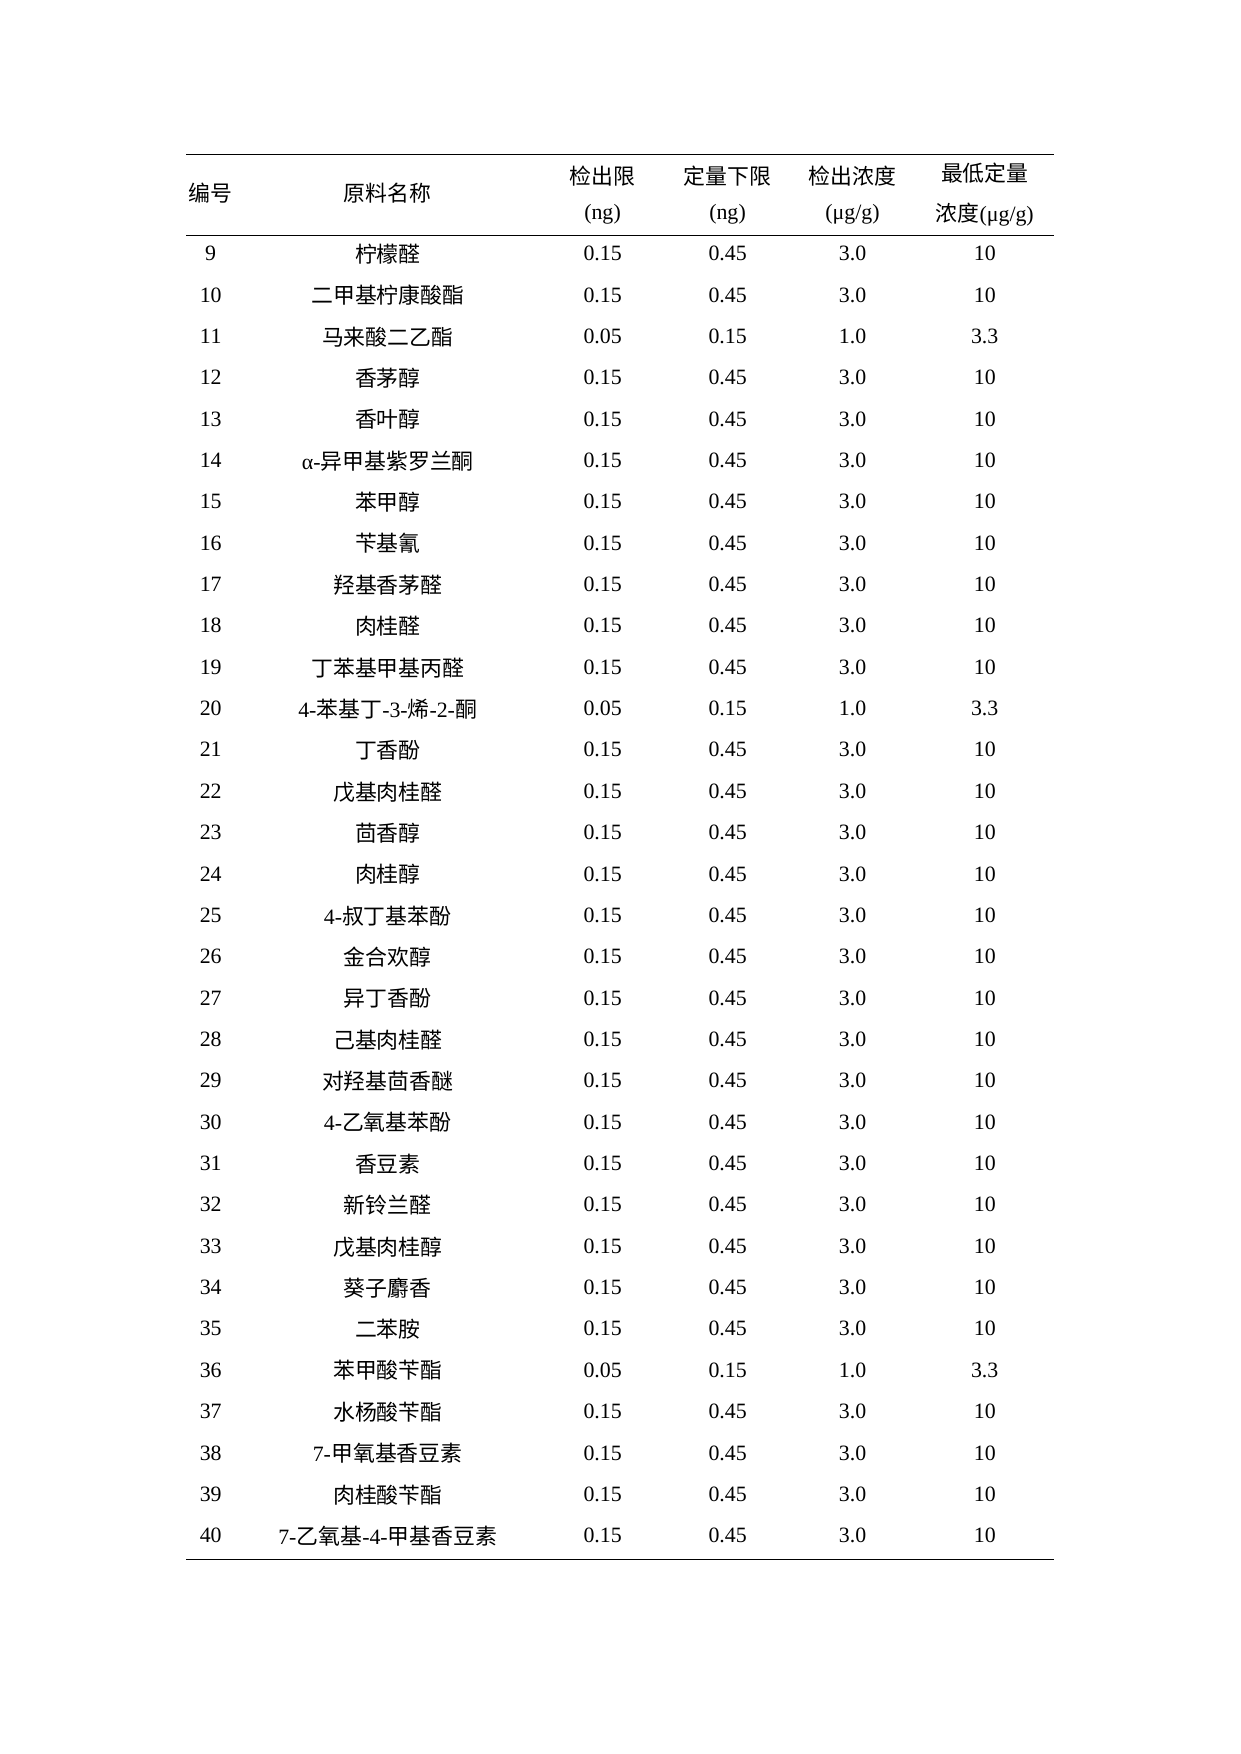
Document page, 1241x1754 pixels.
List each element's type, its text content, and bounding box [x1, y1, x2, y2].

table_cell 40 [186, 1518, 235, 1559]
table_cell 24 [186, 856, 235, 897]
table_cell 0.15 [540, 442, 665, 483]
table_cell 0.15 [540, 732, 665, 773]
table_cell 0.15 [540, 1187, 665, 1228]
table_cell 0.15 [665, 318, 790, 359]
table_cell 0.15 [665, 1352, 790, 1393]
table_cell 16 [186, 525, 235, 566]
table_cell 0.15 [540, 939, 665, 980]
table_cell 28 [186, 1021, 235, 1062]
table_cell 3.0 [790, 1518, 915, 1559]
table_cell 3.0 [790, 732, 915, 773]
table_cell 0.15 [540, 360, 665, 401]
table_cell 葵子麝香 [235, 1269, 540, 1311]
table_cell 9 [186, 236, 235, 277]
table_cell 羟基香茅醛 [235, 566, 540, 608]
table_cell 10 [915, 1228, 1054, 1269]
table_cell 0.05 [540, 690, 665, 732]
table_cell 15 [186, 484, 235, 525]
table_cell 21 [186, 732, 235, 773]
table_cell 10 [915, 980, 1054, 1021]
table_cell 10 [915, 484, 1054, 525]
table_header 检出限 (ng) [540, 155, 665, 235]
table_cell 0.45 [665, 1063, 790, 1104]
table_cell 0.45 [665, 1311, 790, 1352]
table_cell 3.0 [790, 1393, 915, 1435]
table_cell 10 [915, 1311, 1054, 1352]
table_cell 10 [915, 277, 1054, 318]
table_cell 10 [915, 1435, 1054, 1476]
table_cell 0.45 [665, 1269, 790, 1311]
table_cell 10 [915, 1104, 1054, 1145]
table_cell 0.15 [540, 1145, 665, 1187]
table_cell 10 [915, 360, 1054, 401]
table_cell 10 [915, 1021, 1054, 1062]
table_cell 3.0 [790, 1435, 915, 1476]
table_cell 20 [186, 690, 235, 732]
table_cell 0.15 [540, 897, 665, 938]
table_cell 3.0 [790, 401, 915, 442]
table_cell 10 [915, 814, 1054, 856]
table_cell 3.0 [790, 484, 915, 525]
table_cell 7-甲氧基香豆素 [235, 1435, 540, 1476]
table_cell 香叶醇 [235, 401, 540, 442]
table_cell 3.0 [790, 236, 915, 277]
table_cell 10 [915, 649, 1054, 690]
table_cell 3.0 [790, 1145, 915, 1187]
table_cell 3.0 [790, 1104, 915, 1145]
table_cell 10 [915, 236, 1054, 277]
table_cell 3.0 [790, 277, 915, 318]
table_cell 0.15 [540, 1476, 665, 1517]
table_cell 4-苯基丁-3-烯-2-酮 [235, 690, 540, 732]
table_cell 0.45 [665, 608, 790, 649]
table_cell 丁苯基甲基丙醛 [235, 649, 540, 690]
table_cell 12 [186, 360, 235, 401]
table_cell 13 [186, 401, 235, 442]
table_cell 30 [186, 1104, 235, 1145]
table_cell 0.45 [665, 525, 790, 566]
table_cell 0.45 [665, 939, 790, 980]
table_cell 34 [186, 1269, 235, 1311]
table_cell 0.45 [665, 1145, 790, 1187]
table_cell 0.45 [665, 277, 790, 318]
table_cell 7-乙氧基-4-甲基香豆素 [235, 1518, 540, 1559]
table_cell 0.15 [540, 1269, 665, 1311]
table_cell 10 [186, 277, 235, 318]
table_cell 对羟基茴香醚 [235, 1063, 540, 1104]
table_cell 18 [186, 608, 235, 649]
table_cell 0.45 [665, 401, 790, 442]
table_cell 0.15 [665, 690, 790, 732]
table_cell 3.3 [915, 1352, 1054, 1393]
table_cell 异丁香酚 [235, 980, 540, 1021]
table_cell 3.0 [790, 939, 915, 980]
table_header 原料名称 [235, 155, 540, 235]
table_cell 0.45 [665, 1518, 790, 1559]
table_cell 苯甲酸苄酯 [235, 1352, 540, 1393]
table_cell 10 [915, 1518, 1054, 1559]
table_cell 10 [915, 566, 1054, 608]
table_cell 0.05 [540, 1352, 665, 1393]
table_cell 新铃兰醛 [235, 1187, 540, 1228]
table_cell 23 [186, 814, 235, 856]
table_cell 10 [915, 401, 1054, 442]
table_cell 0.05 [540, 318, 665, 359]
table_cell 3.0 [790, 1187, 915, 1228]
table_cell 0.15 [540, 401, 665, 442]
table_cell 柠檬醛 [235, 236, 540, 277]
table_cell 4-叔丁基苯酚 [235, 897, 540, 938]
table_cell 3.3 [915, 690, 1054, 732]
table_cell 肉桂酸苄酯 [235, 1476, 540, 1517]
table_cell 0.15 [540, 649, 665, 690]
table_cell 25 [186, 897, 235, 938]
table_cell 10 [915, 1187, 1054, 1228]
table_cell 10 [915, 939, 1054, 980]
table_cell 22 [186, 773, 235, 814]
table_cell 1.0 [790, 690, 915, 732]
table_cell 3.0 [790, 442, 915, 483]
table_cell 32 [186, 1187, 235, 1228]
table_cell 0.45 [665, 1228, 790, 1269]
table_cell 金合欢醇 [235, 939, 540, 980]
table_cell 苯甲醇 [235, 484, 540, 525]
table_cell 3.0 [790, 814, 915, 856]
table_cell 3.0 [790, 1021, 915, 1062]
table_cell 27 [186, 980, 235, 1021]
table_cell 29 [186, 1063, 235, 1104]
table_cell 0.45 [665, 773, 790, 814]
table_cell 戊基肉桂醛 [235, 773, 540, 814]
table_cell 0.15 [540, 773, 665, 814]
table_cell 0.15 [540, 1518, 665, 1559]
table_cell 10 [915, 1145, 1054, 1187]
table_cell 丁香酚 [235, 732, 540, 773]
table_cell 0.15 [540, 1104, 665, 1145]
table_cell 10 [915, 856, 1054, 897]
table_cell 3.0 [790, 856, 915, 897]
table_cell 0.15 [540, 236, 665, 277]
table_cell 3.3 [915, 318, 1054, 359]
table_cell 33 [186, 1228, 235, 1269]
table_cell 3.0 [790, 773, 915, 814]
table_cell 0.15 [540, 608, 665, 649]
table_cell 戊基肉桂醇 [235, 1228, 540, 1269]
table_cell 10 [915, 1269, 1054, 1311]
table_cell 10 [915, 525, 1054, 566]
table_cell 0.15 [540, 1435, 665, 1476]
table_cell 肉桂醇 [235, 856, 540, 897]
table_cell 37 [186, 1393, 235, 1435]
table_cell 0.15 [540, 1021, 665, 1062]
table_header 编号 [186, 155, 235, 235]
table_header 最低定量 浓度(μg/g) [915, 155, 1054, 235]
table_cell α-异甲基紫罗兰酮 [235, 442, 540, 483]
table_cell 0.15 [540, 484, 665, 525]
table_cell 0.15 [540, 525, 665, 566]
table_cell 3.0 [790, 980, 915, 1021]
table_cell 肉桂醛 [235, 608, 540, 649]
table_cell 35 [186, 1311, 235, 1352]
table_cell 3.0 [790, 525, 915, 566]
table_cell 10 [915, 1476, 1054, 1517]
table_cell 19 [186, 649, 235, 690]
table_cell 10 [915, 732, 1054, 773]
table_cell 3.0 [790, 1269, 915, 1311]
table_cell 0.45 [665, 1021, 790, 1062]
table_cell 0.45 [665, 814, 790, 856]
table_cell 0.15 [540, 1228, 665, 1269]
table_cell 苄基氰 [235, 525, 540, 566]
table_cell 香豆素 [235, 1145, 540, 1187]
table_cell 36 [186, 1352, 235, 1393]
table_cell 3.0 [790, 1311, 915, 1352]
table_cell 0.45 [665, 649, 790, 690]
table_cell 3.0 [790, 1063, 915, 1104]
table_cell 0.45 [665, 856, 790, 897]
table_cell 0.15 [540, 980, 665, 1021]
table_cell 10 [915, 897, 1054, 938]
table_cell 39 [186, 1476, 235, 1517]
table_cell 17 [186, 566, 235, 608]
table_cell 3.0 [790, 1476, 915, 1517]
table_cell 0.15 [540, 1063, 665, 1104]
table_cell 己基肉桂醛 [235, 1021, 540, 1062]
table_cell 茴香醇 [235, 814, 540, 856]
table_cell 二甲基柠康酸酯 [235, 277, 540, 318]
table_cell 0.45 [665, 566, 790, 608]
table_cell 11 [186, 318, 235, 359]
table_header 检出浓度 (μg/g) [790, 155, 915, 235]
table_cell 0.15 [540, 1393, 665, 1435]
table_cell 3.0 [790, 649, 915, 690]
table_cell 水杨酸苄酯 [235, 1393, 540, 1435]
table_cell 0.45 [665, 484, 790, 525]
table_cell 0.45 [665, 897, 790, 938]
table_cell 0.15 [540, 856, 665, 897]
table_cell 0.45 [665, 1187, 790, 1228]
table_cell 0.45 [665, 980, 790, 1021]
table_cell 0.15 [540, 814, 665, 856]
table_cell 0.45 [665, 1435, 790, 1476]
table_cell 14 [186, 442, 235, 483]
table_cell 3.0 [790, 1228, 915, 1269]
table_cell 二苯胺 [235, 1311, 540, 1352]
table_cell 10 [915, 773, 1054, 814]
table_cell 0.15 [540, 1311, 665, 1352]
table_cell 0.45 [665, 732, 790, 773]
table_cell 38 [186, 1435, 235, 1476]
table_cell 3.0 [790, 608, 915, 649]
table_cell 0.45 [665, 360, 790, 401]
table_cell 1.0 [790, 1352, 915, 1393]
table_cell 10 [915, 1063, 1054, 1104]
table_cell 3.0 [790, 566, 915, 608]
table_cell 0.15 [540, 566, 665, 608]
table_cell 马来酸二乙酯 [235, 318, 540, 359]
table_cell 10 [915, 1393, 1054, 1435]
table_header 定量下限 (ng) [665, 155, 790, 235]
table_cell 4-乙氧基苯酚 [235, 1104, 540, 1145]
table_cell 3.0 [790, 897, 915, 938]
table_cell 0.45 [665, 1393, 790, 1435]
table_cell 0.45 [665, 1476, 790, 1517]
table_cell 香茅醇 [235, 360, 540, 401]
table_cell 0.45 [665, 236, 790, 277]
table_cell 0.45 [665, 1104, 790, 1145]
table_cell 31 [186, 1145, 235, 1187]
table_cell 10 [915, 442, 1054, 483]
table_cell 26 [186, 939, 235, 980]
table_cell 3.0 [790, 360, 915, 401]
table_cell 0.15 [540, 277, 665, 318]
table_cell 1.0 [790, 318, 915, 359]
table_cell 10 [915, 608, 1054, 649]
table_cell 0.45 [665, 442, 790, 483]
